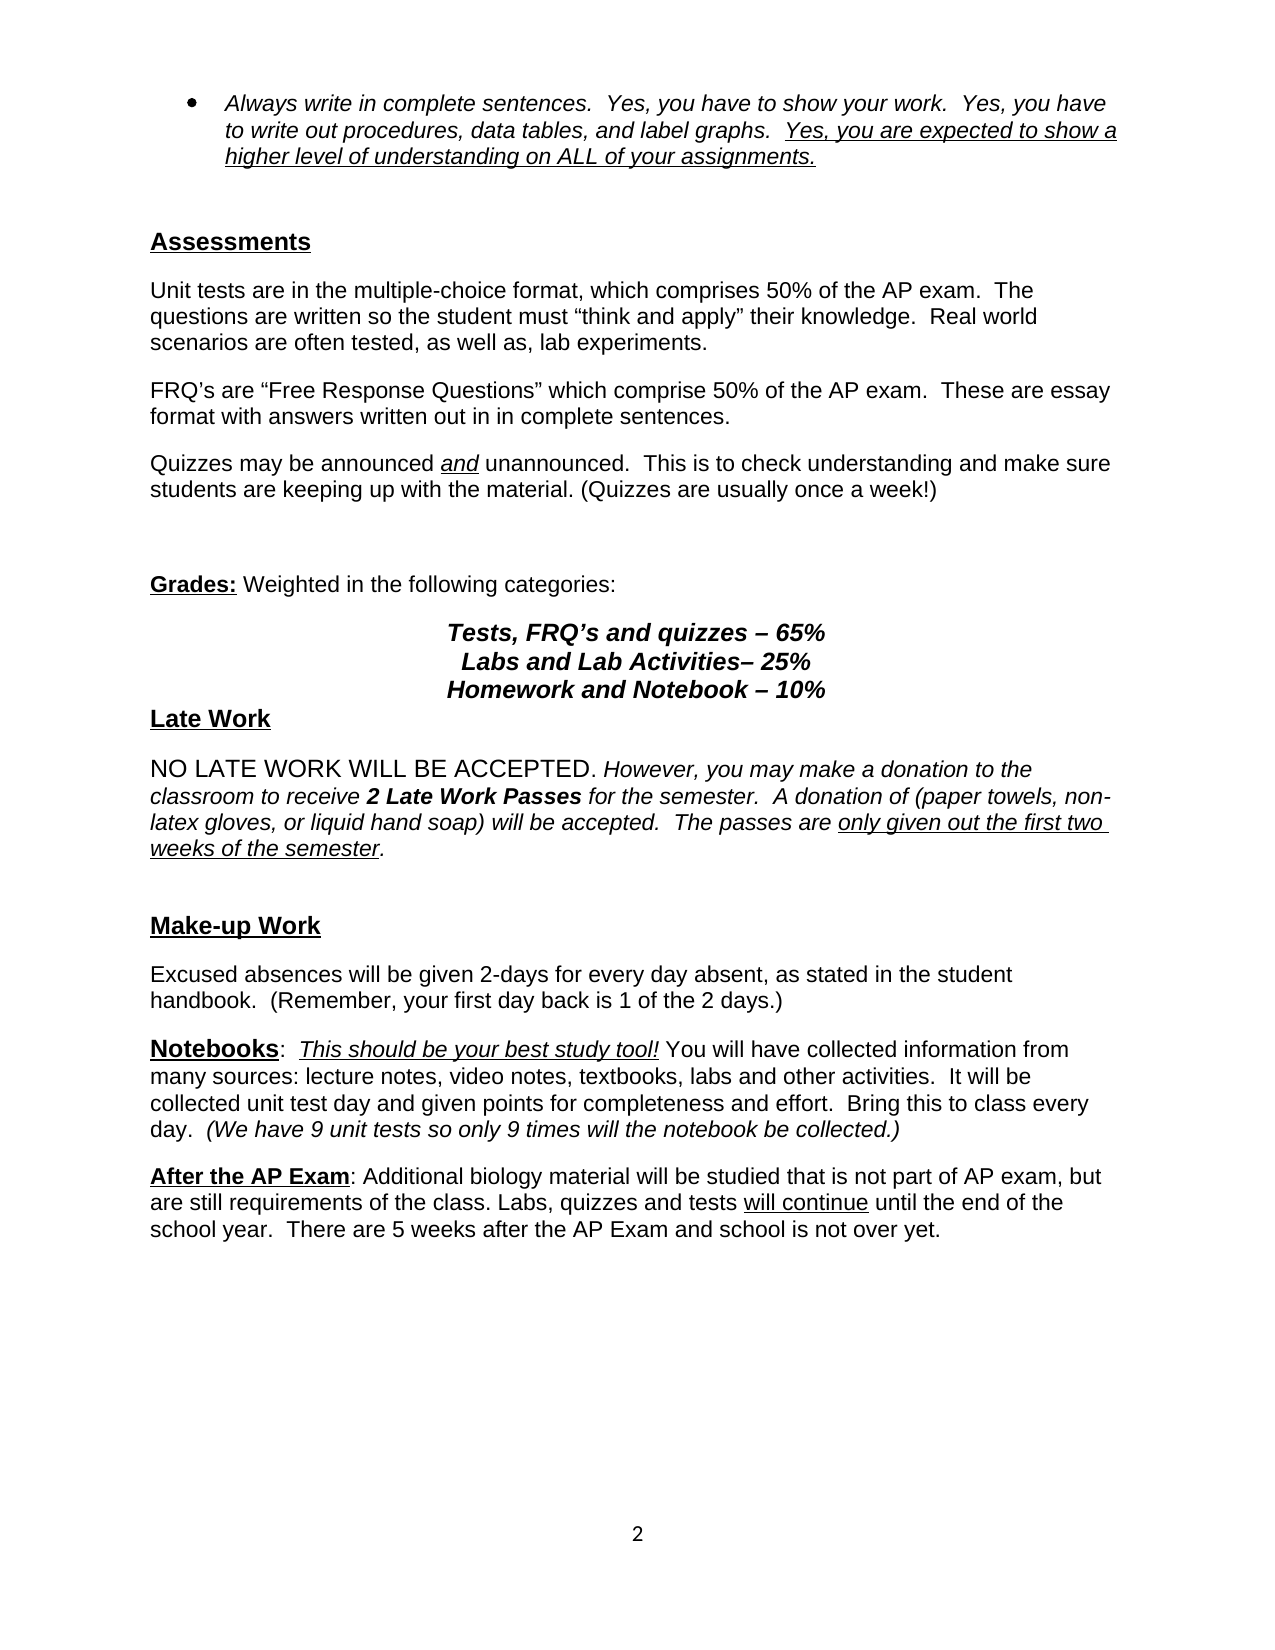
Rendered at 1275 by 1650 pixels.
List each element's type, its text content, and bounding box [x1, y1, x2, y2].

text Tests, FRQ’s and quizzes – 65% [150, 618, 1125, 647]
text Grades: Weighted in the following categories: [150, 571, 1125, 597]
text Homework and Notebook – 10% [150, 676, 1125, 704]
text Assessments [150, 227, 1125, 256]
list Always write in complete sentences. Yes, you have to show your work. Yes, you have to write out procedures, data tables, and label graphs. Yes, you are expected to show a higher level of understanding on ALL of your assignments. [187, 90, 1125, 169]
text Labs and Lab Activities– 25% [150, 647, 1125, 676]
text Notebooks: This should be your best study tool! You will have collected information from many sources: lecture notes, video notes, textbooks, labs and other activities. It will be collected unit test day and given points for completeness and effort. Bring this to class every day. (We have 9 unit tests so only 9 times will the notebook be collected.) [150, 1034, 1125, 1142]
text Quizzes may be announced and unannounced. This is to check understanding and make sure students are keeping up with the material. (Quizzes are usually once a week!) [150, 450, 1125, 503]
text Late Work [150, 704, 1125, 733]
text After the AP Exam: Additional biology material will be studied that is not part of AP exam, but are still requirements of the class. Labs, quizzes and tests will continue until the end of the school year. There are 5 weeks after the AP Exam and school is not over yet. [150, 1163, 1125, 1242]
text Make-up Work [150, 911, 1125, 940]
text FRQ’s are “Free Response Questions” which comprise 50% of the AP exam. These are essay format with answers written out in in complete sentences. [150, 377, 1125, 429]
text Excused absences will be given 2-days for every day absent, as stated in the student handbook. (Remember, your first day back is 1 of the 2 days.) [150, 961, 1125, 1013]
text Unit tests are in the multiple-choice format, which comprises 50% of the AP exam. The questions are written so the student must “think and apply” their knowledge. Real world scenarios are often tested, as well as, lab experiments. [150, 277, 1125, 356]
text NO LATE WORK WILL BE ACCEPTED. However, you may make a donation to the classroom to receive 2 Late Work Passes for the semester. A donation of (paper towels, non-latex gloves, or liquid hand soap) will be accepted. The passes are only given out the first two weeks of the semester. [150, 754, 1125, 862]
